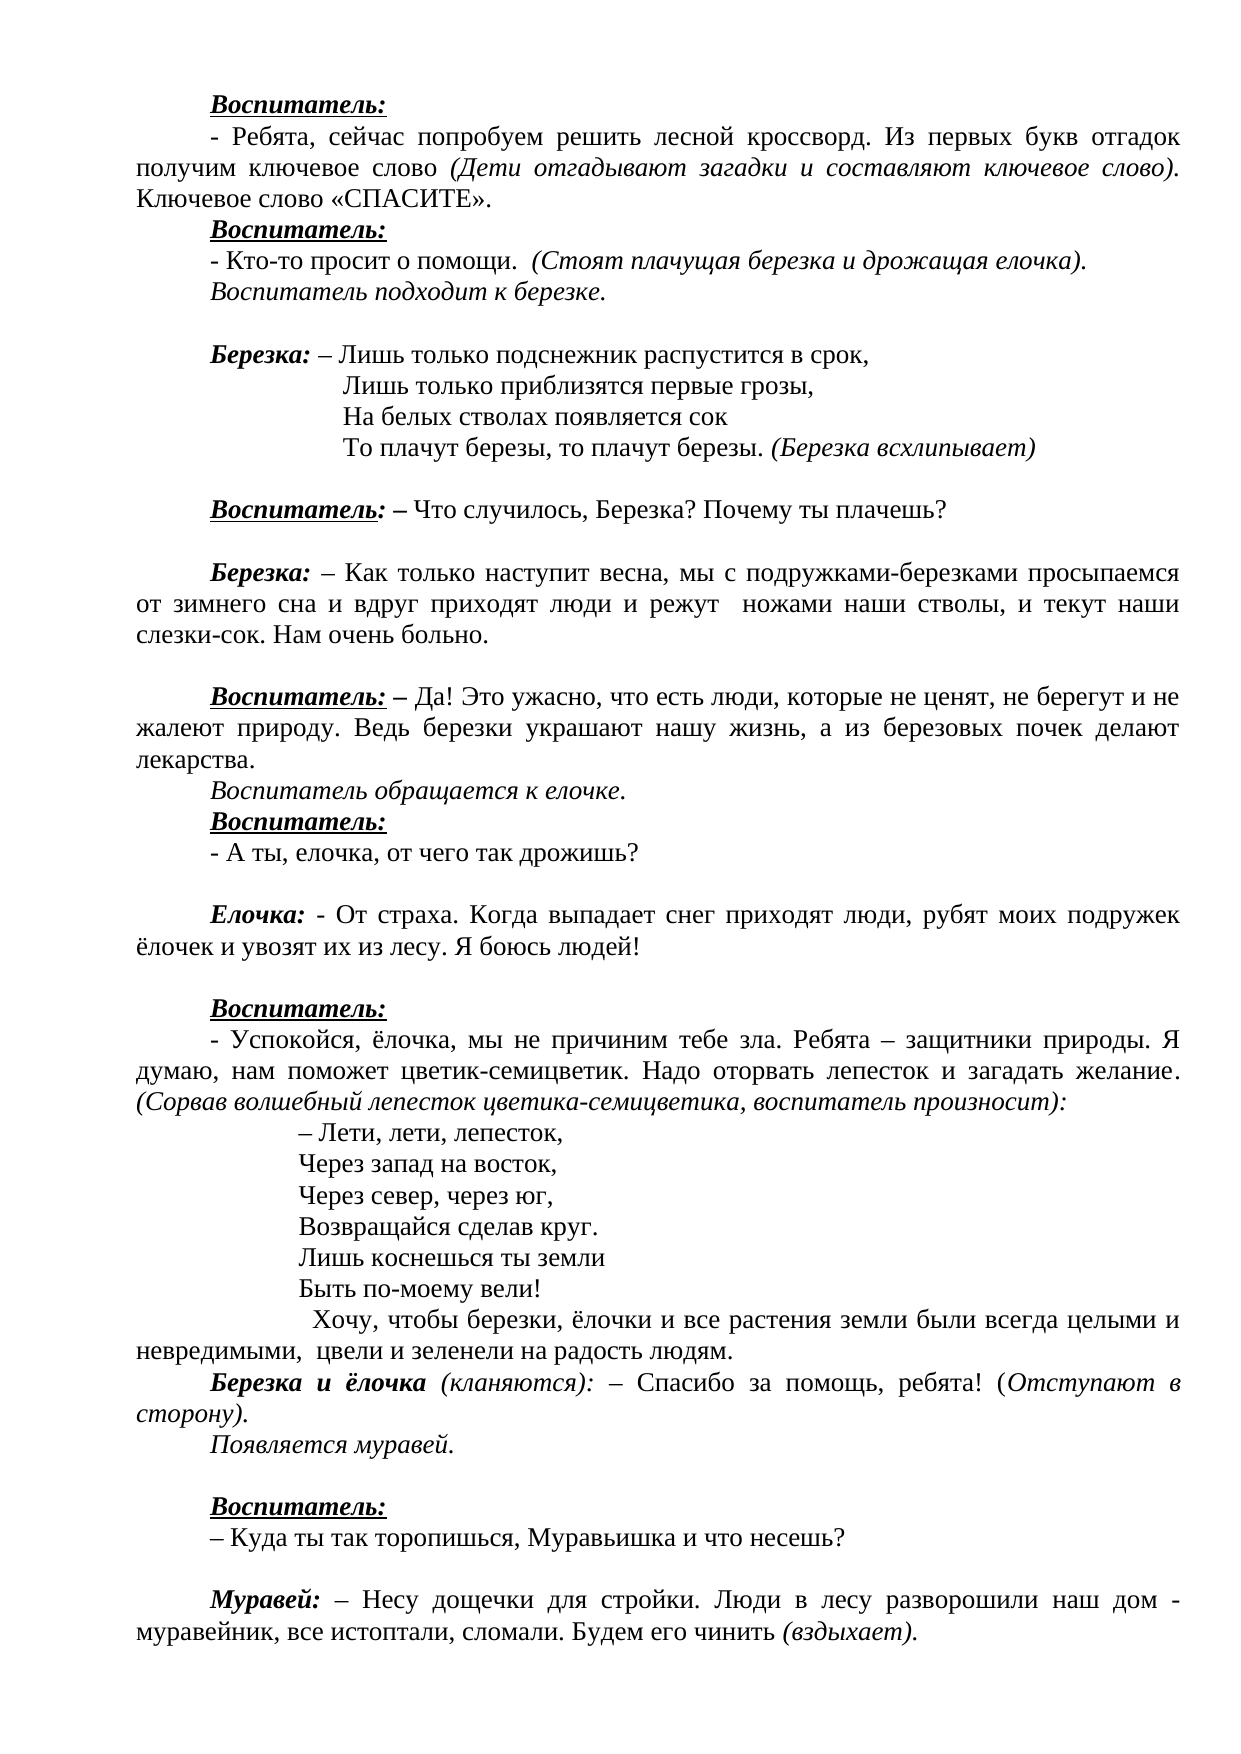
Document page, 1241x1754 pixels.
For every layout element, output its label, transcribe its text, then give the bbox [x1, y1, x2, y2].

text Березка и ёлочка (кланяются): – Спасибо за помощь, ребята! (Отступают в сторону). [136, 1366, 1181, 1428]
text Воспитатель: [136, 1490, 1181, 1521]
text - Успокойся, ёлочка, мы не причиним тебе зла. Ребята – защитники природы. Я думаю, нам поможет цветик-семицветик. Надо оторвать лепесток и загадать желание. (Сорвав волшебный лепесток цветика-семицветика, воспитатель произносит): [136, 1023, 1181, 1116]
text Лишь только приблизятся первые грозы, [136, 369, 1181, 400]
text Муравей: – Несу дощечки для стройки. Люди в лесу разворошили наш дом - муравейник, все истоптали, сломали. Будем его чинить (вздыхает). [136, 1584, 1181, 1646]
text Появляется муравей. [136, 1428, 1181, 1459]
text На белых стволах появляется сок [136, 400, 1181, 431]
text - Кто-то просит о помощи. (Стоят плачущая березка и дрожащая елочка). [136, 244, 1181, 276]
text Березка: – Как только наступит весна, мы с подружками-березками просыпаемся от зимнего сна и вдруг приходят люди и режут ножами наши стволы, и текут наши слезки-сок. Нам очень больно. [136, 556, 1181, 649]
text – Лети, лети, лепесток, [136, 1116, 1181, 1148]
text Хочу, чтобы березки, ёлочки и все растения земли были всегда целыми и невредимыми, цвели и зеленели на радость людям. [136, 1303, 1181, 1366]
text Березка: – Лишь только подснежник распустится в срок, [136, 338, 1181, 369]
text То плачут березы, то плачут березы. (Березка всхлипывает) [136, 431, 1181, 462]
text Воспитатель: [136, 89, 1181, 120]
text - Ребята, сейчас попробуем решить лесной кроссворд. Из первых букв отгадок получим ключевое слово (Дети отгадывают загадки и составляют ключевое слово). Ключевое слово «СПАСИТЕ». [136, 120, 1181, 213]
text Воспитатель подходит к березке. [136, 276, 1181, 307]
text Возвращайся сделав круг. [136, 1210, 1181, 1241]
text Воспитатель: – Да! Это ужасно, что есть люди, которые не ценят, не берегут и не жалеют природу. Ведь березки украшают нашу жизнь, а из березовых почек делают лекарства. [136, 680, 1181, 774]
text – Куда ты так торопишься, Муравьишка и что несешь? [136, 1521, 1181, 1552]
text Лишь коснешься ты земли [136, 1241, 1181, 1272]
text Через запад на восток, [136, 1148, 1181, 1179]
text Быть по-моему вели! [136, 1272, 1181, 1303]
text Через север, через юг, [136, 1179, 1181, 1210]
text Воспитатель: [136, 805, 1181, 836]
text Воспитатель: [136, 213, 1181, 244]
text - А ты, елочка, от чего так дрожишь? [136, 836, 1181, 867]
text Воспитатель: [136, 992, 1181, 1023]
text Елочка: - От страха. Когда выпадает снег приходят люди, рубят моих подружек ёлочек и увозят их из лесу. Я боюсь людей! [136, 898, 1181, 961]
text Воспитатель обращается к елочке. [136, 774, 1181, 805]
text Воспитатель: – Что случилось, Березка? Почему ты плачешь? [136, 493, 1181, 525]
